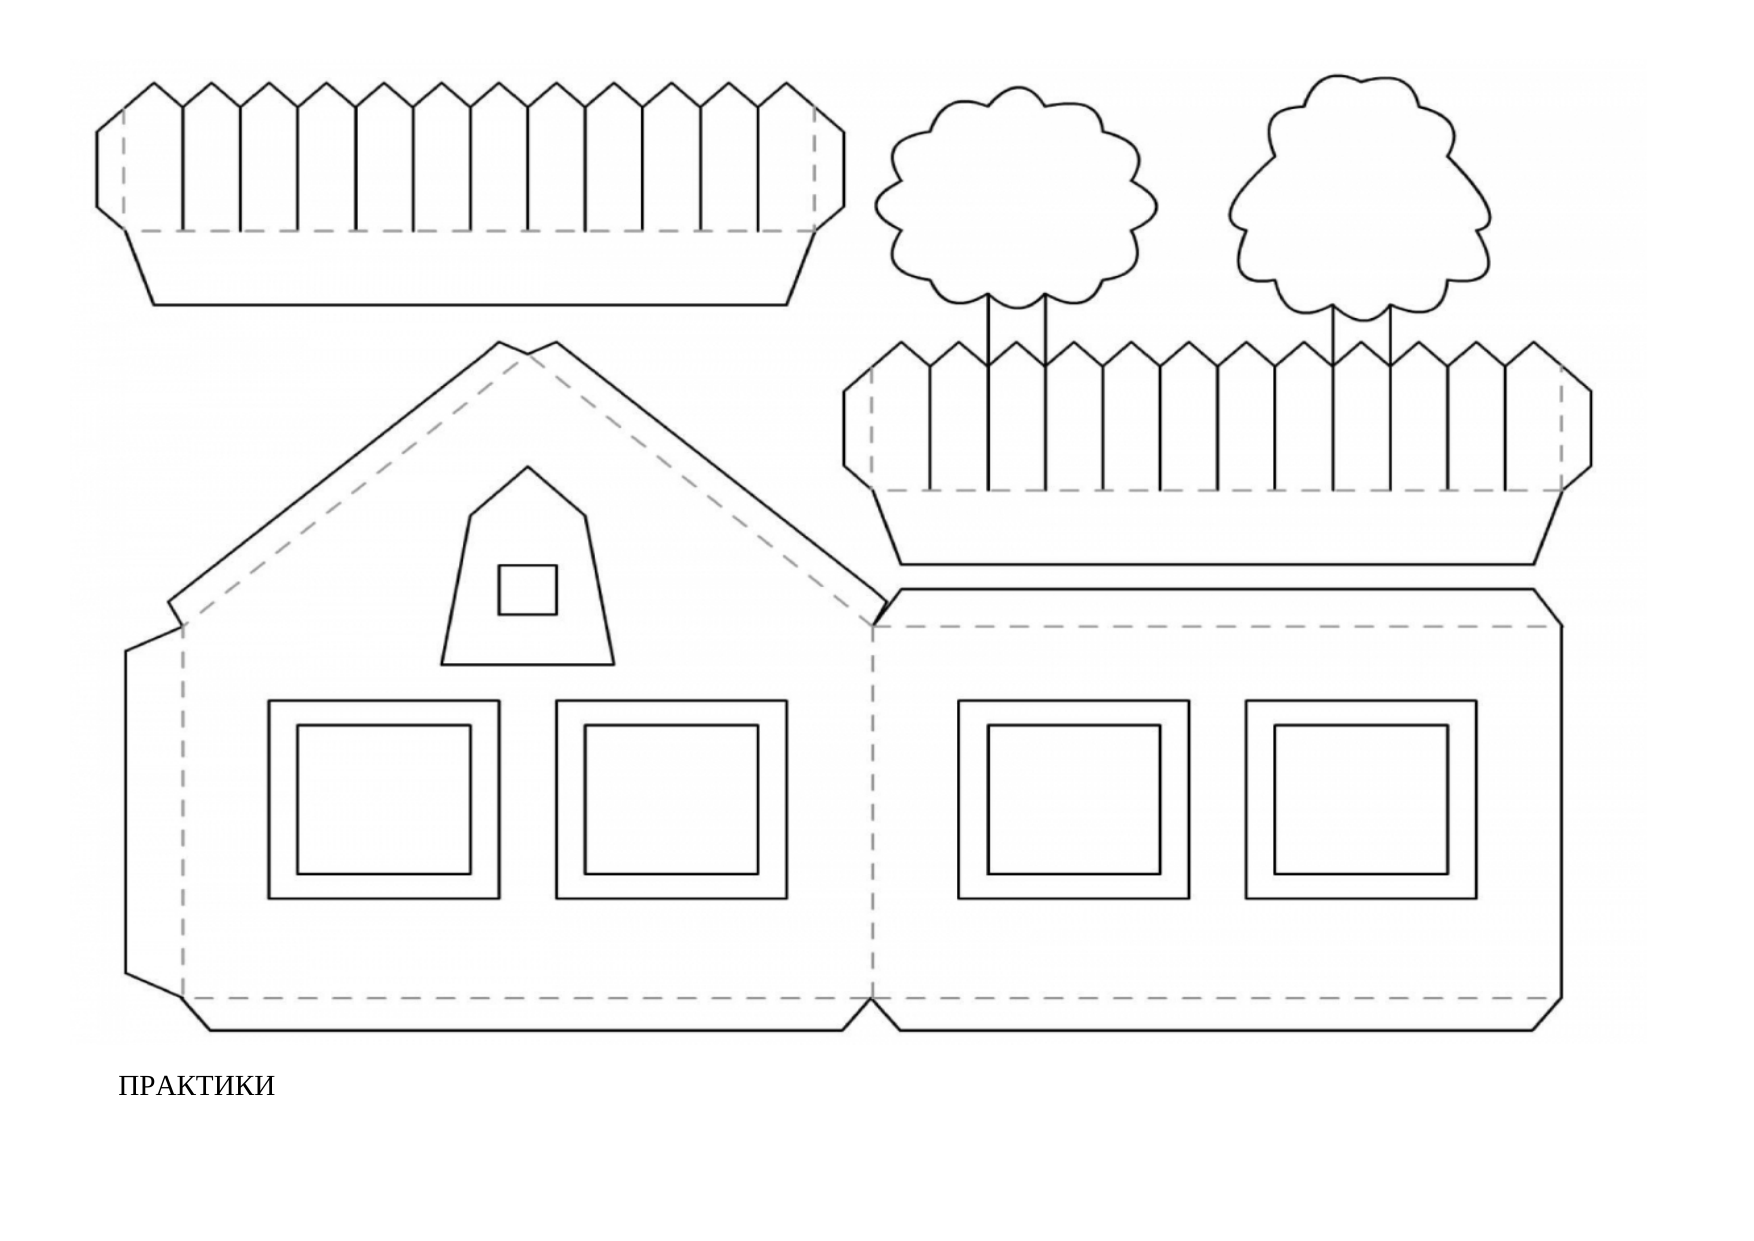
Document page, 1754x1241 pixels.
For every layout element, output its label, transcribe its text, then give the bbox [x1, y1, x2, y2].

text ПРАКТИКИ [118, 1043, 1636, 1101]
picture [68, 59, 1646, 1043]
